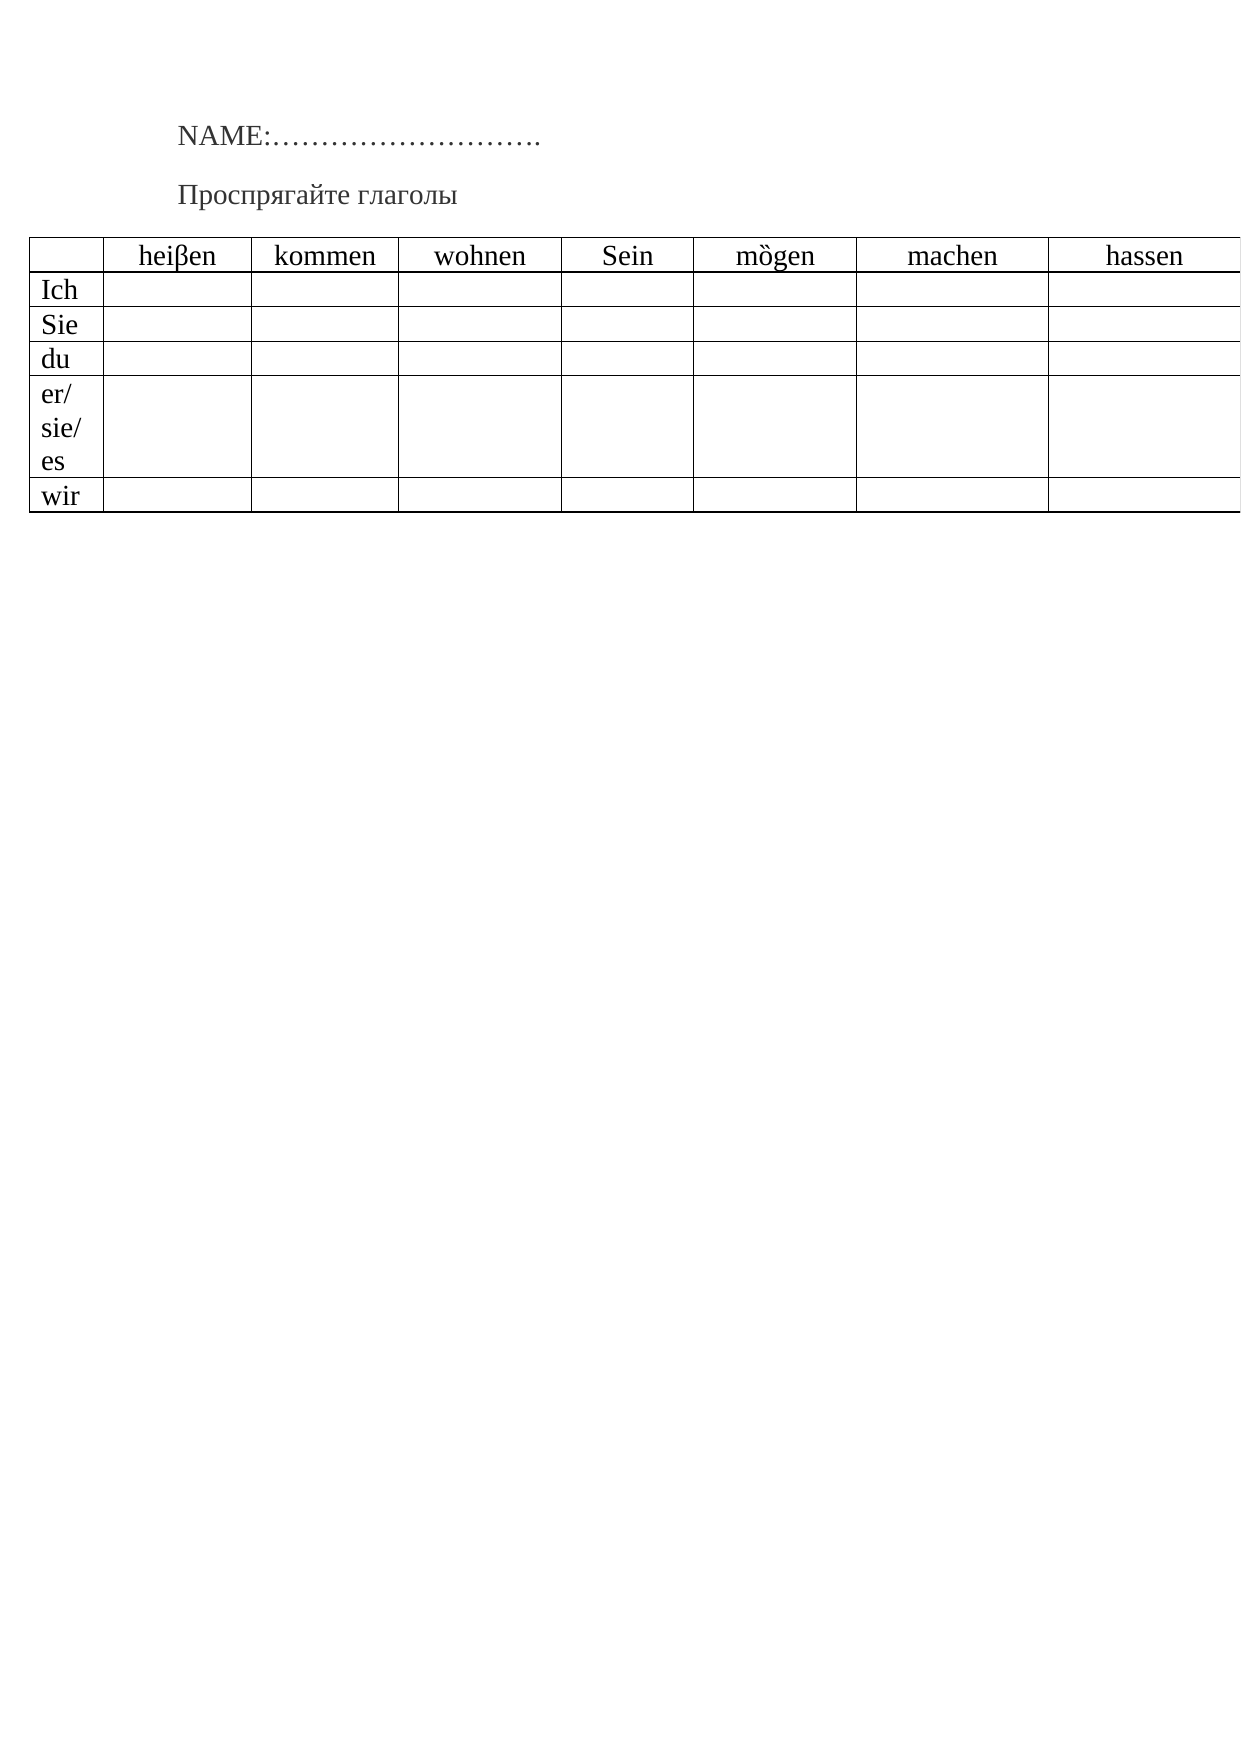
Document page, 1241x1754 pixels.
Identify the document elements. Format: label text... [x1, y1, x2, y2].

table_cell [399, 307, 561, 341]
table_cell [562, 273, 693, 306]
table_cell Sie [30, 307, 103, 341]
table_header [30, 238, 103, 271]
table_cell [252, 307, 398, 341]
table_header kommen [252, 238, 398, 271]
table_cell [399, 273, 561, 306]
table_cell [562, 376, 693, 477]
table_cell [857, 376, 1048, 477]
table_header Sein [562, 238, 693, 271]
table_header machen [857, 238, 1048, 271]
table_cell [104, 342, 251, 375]
table_cell [694, 273, 856, 306]
table_cell [694, 307, 856, 341]
table_cell er/ sie/es [30, 376, 103, 477]
table_header hassen [1049, 238, 1240, 271]
table_cell [857, 342, 1048, 375]
table_cell [694, 342, 856, 375]
table_cell [104, 307, 251, 341]
table_cell [252, 342, 398, 375]
table_cell [1049, 273, 1240, 306]
table_cell [857, 307, 1048, 341]
table_header heiβen [104, 238, 251, 271]
table_cell [694, 478, 856, 511]
table_header mȍgen [694, 238, 856, 271]
table_cell [1049, 478, 1240, 511]
table_cell [1049, 307, 1240, 341]
table_cell [694, 376, 856, 477]
table_cell [1049, 376, 1240, 477]
table_cell [252, 478, 398, 511]
table_cell [562, 307, 693, 341]
table_cell [562, 478, 693, 511]
table_cell du [30, 342, 103, 375]
table_header wohnen [399, 238, 561, 271]
table_cell [399, 342, 561, 375]
table_cell Ich [30, 273, 103, 306]
table_cell [399, 376, 561, 477]
table_cell [252, 273, 398, 306]
text Проспрягайте глаголы [177, 177, 1152, 211]
table_cell [1049, 342, 1240, 375]
table_cell [857, 273, 1048, 306]
text NAME:………………………. [177, 118, 1152, 152]
table_cell [399, 478, 561, 511]
table_cell [252, 376, 398, 477]
table_cell [857, 478, 1048, 511]
table_cell wir [30, 478, 103, 511]
table_cell [104, 478, 251, 511]
table_cell [104, 273, 251, 306]
table_cell [562, 342, 693, 375]
table_cell [104, 376, 251, 477]
